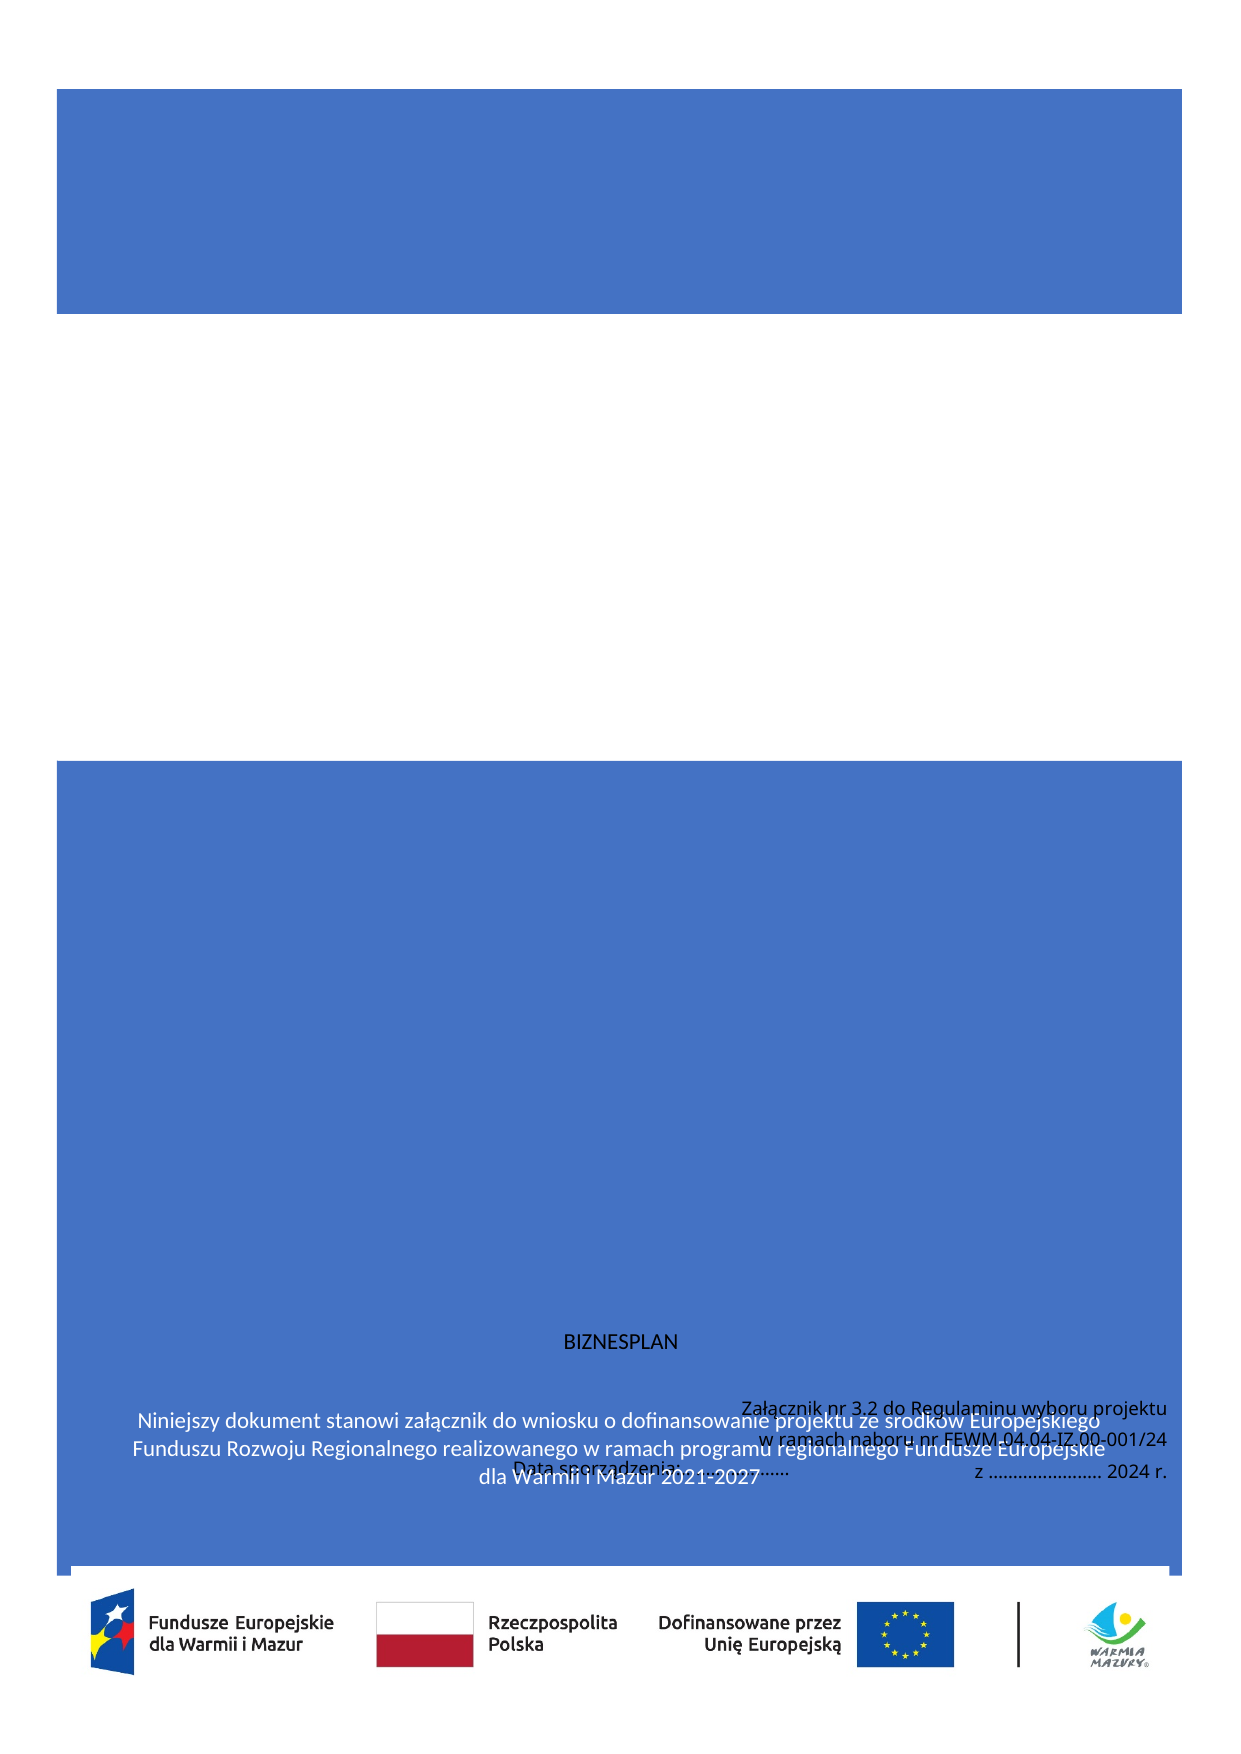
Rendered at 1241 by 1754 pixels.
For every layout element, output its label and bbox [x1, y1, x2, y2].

picture [71, 1566, 1170, 1696]
